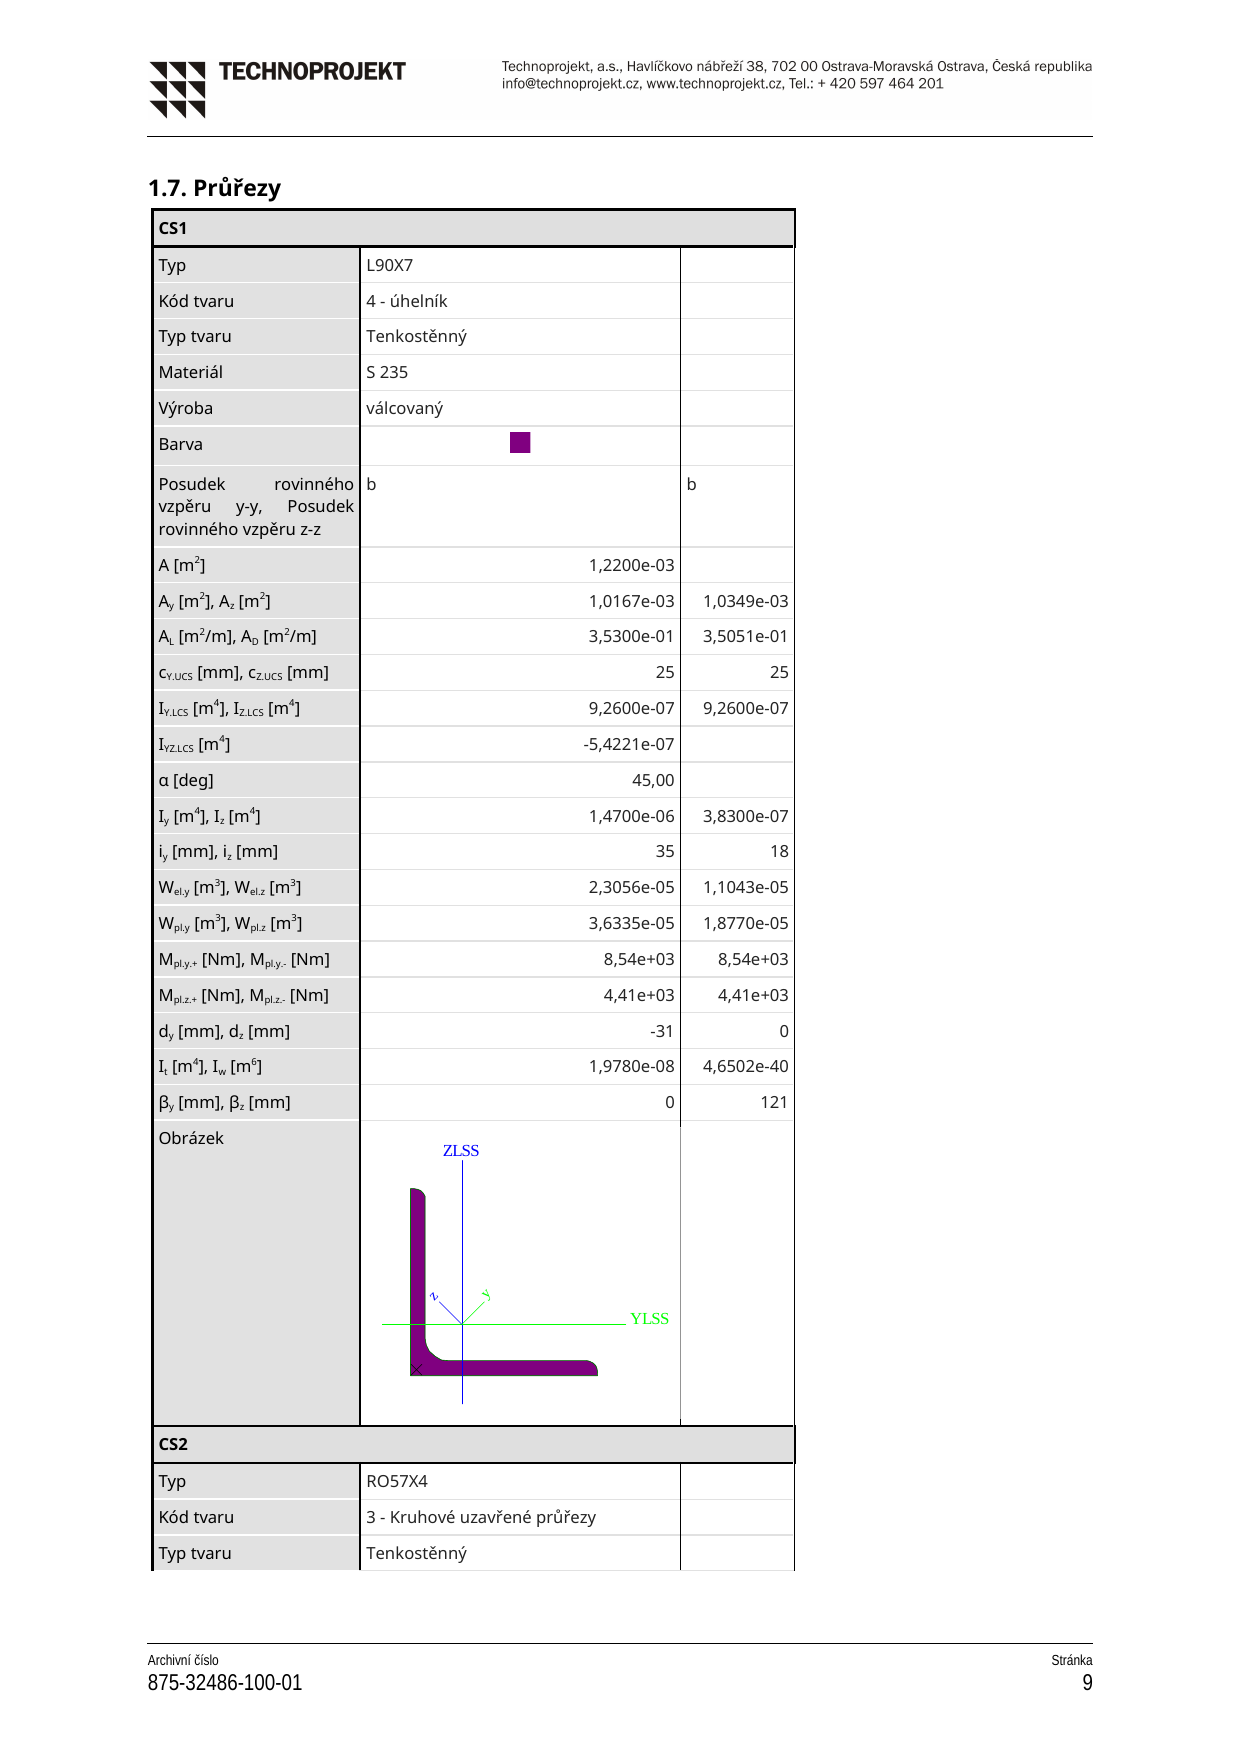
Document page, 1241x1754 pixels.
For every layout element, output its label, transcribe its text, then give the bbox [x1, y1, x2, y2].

table_cell 25 [681, 654, 794, 689]
table_cell 1,2200e-03 [361, 548, 680, 582]
table_cell Obrázek [154, 1121, 359, 1425]
table_cell βy [mm], βz [mm] [154, 1085, 359, 1119]
picture [510, 432, 531, 453]
table_cell Wel.y [m3], Wel.z [m3] [154, 870, 359, 904]
table_cell Wpl.y [m3], Wpl.z [m3] [154, 906, 359, 940]
table_cell 4,41e+03 [361, 978, 680, 1012]
table_cell [361, 427, 680, 465]
table_cell A [m2] [154, 548, 359, 582]
table_cell IY.LCS [m4], IZ.LCS [m4] [154, 691, 359, 725]
table_cell Tenkostěnný [361, 319, 680, 354]
table_cell [681, 725, 794, 761]
table_cell 4,41e+03 [681, 976, 794, 1012]
table_header CS1 [154, 211, 794, 245]
table_cell α [deg] [154, 763, 359, 797]
table_cell CS2 [154, 1425, 794, 1462]
picture [148, 59, 1092, 120]
table_cell 18 [681, 833, 794, 869]
table_cell dy [mm], dz [mm] [154, 1013, 359, 1048]
table_cell b [681, 465, 794, 546]
table_cell 1,9780e-08 [361, 1049, 680, 1084]
table_cell Iy [m4], Iz [m4] [154, 798, 359, 833]
table_cell b [361, 466, 680, 546]
table_cell IYZ.LCS [m4] [154, 727, 359, 761]
table_cell [681, 1462, 794, 1498]
table_cell 2,3056e-05 [361, 870, 680, 904]
table_cell iy [mm], iz [mm] [154, 834, 359, 869]
table_cell 4,6502e-40 [681, 1048, 794, 1084]
table_cell [681, 282, 794, 318]
table_cell AL [m2/m], AD [m2/m] [154, 619, 359, 654]
table_cell 3 - Kruhové uzavřené průřezy [361, 1500, 680, 1534]
table_cell 3,6335e-05 [361, 906, 680, 940]
table_cell Výroba [154, 391, 359, 425]
table_cell [681, 1534, 794, 1570]
table_cell 35 [361, 834, 680, 869]
table_cell [681, 245, 794, 282]
table_cell Mpl.y.+ [Nm], Mpl.y.- [Nm] [154, 942, 359, 976]
table_cell [681, 354, 794, 389]
table_cell 3,5300e-01 [361, 619, 680, 654]
table_cell 25 [361, 655, 680, 689]
table_cell Kód tvaru [154, 1500, 359, 1534]
table_cell 9,2600e-07 [361, 691, 680, 725]
table_cell [681, 1120, 794, 1425]
table_cell Typ [154, 1464, 359, 1498]
table_cell Tenkostěnný [361, 1536, 680, 1570]
table_cell válcovaný [361, 391, 680, 425]
table_cell [361, 1121, 680, 1425]
table_cell [681, 546, 794, 582]
table_cell S 235 [361, 355, 680, 389]
table_cell 1,0349e-03 [681, 582, 794, 618]
table_cell 121 [681, 1084, 794, 1119]
table_cell [681, 1499, 794, 1534]
table_cell 1,0167e-03 [361, 583, 680, 618]
table_cell RO57X4 [361, 1464, 680, 1498]
table_cell 1,1043e-05 [681, 869, 794, 904]
table_cell -31 [361, 1013, 680, 1048]
table_cell cY.UCS [mm], cZ.UCS [mm] [154, 655, 359, 689]
table_cell Mpl.z.+ [Nm], Mpl.z.- [Nm] [154, 978, 359, 1012]
table_cell [681, 318, 794, 354]
table_cell 8,54e+03 [361, 942, 680, 976]
table_cell 45,00 [361, 763, 680, 797]
table_cell -5,4221e-07 [361, 727, 680, 761]
table_cell Barva [154, 427, 359, 465]
table_cell 1,4700e-06 [361, 798, 680, 833]
table_cell [681, 761, 794, 797]
table_cell Typ tvaru [154, 1536, 359, 1570]
table_cell 3,8300e-07 [681, 797, 794, 833]
table_cell 4 - úhelník [361, 283, 680, 318]
table_cell [681, 390, 794, 425]
table_cell Typ [154, 248, 359, 282]
table_cell [681, 425, 794, 465]
table_cell Materiál [154, 355, 359, 389]
table_cell 8,54e+03 [681, 940, 794, 976]
table_cell 0 [681, 1012, 794, 1048]
table_cell Ay [m2], Az [m2] [154, 583, 359, 618]
table_cell Posudek rovinného vzpěru y-y, Posudek rovinného vzpěru z-z [154, 466, 359, 546]
text 1.7. Průřezy [148, 172, 1093, 203]
table_cell Kód tvaru [154, 283, 359, 318]
table_cell Typ tvaru [154, 319, 359, 354]
table_cell It [m4], Iw [m6] [154, 1049, 359, 1084]
table_cell 9,2600e-07 [681, 690, 794, 725]
table_cell 1,8770e-05 [681, 905, 794, 940]
table_cell 0 [361, 1085, 680, 1119]
table_cell 3,5051e-01 [681, 618, 794, 654]
table_cell L90X7 [361, 248, 680, 282]
